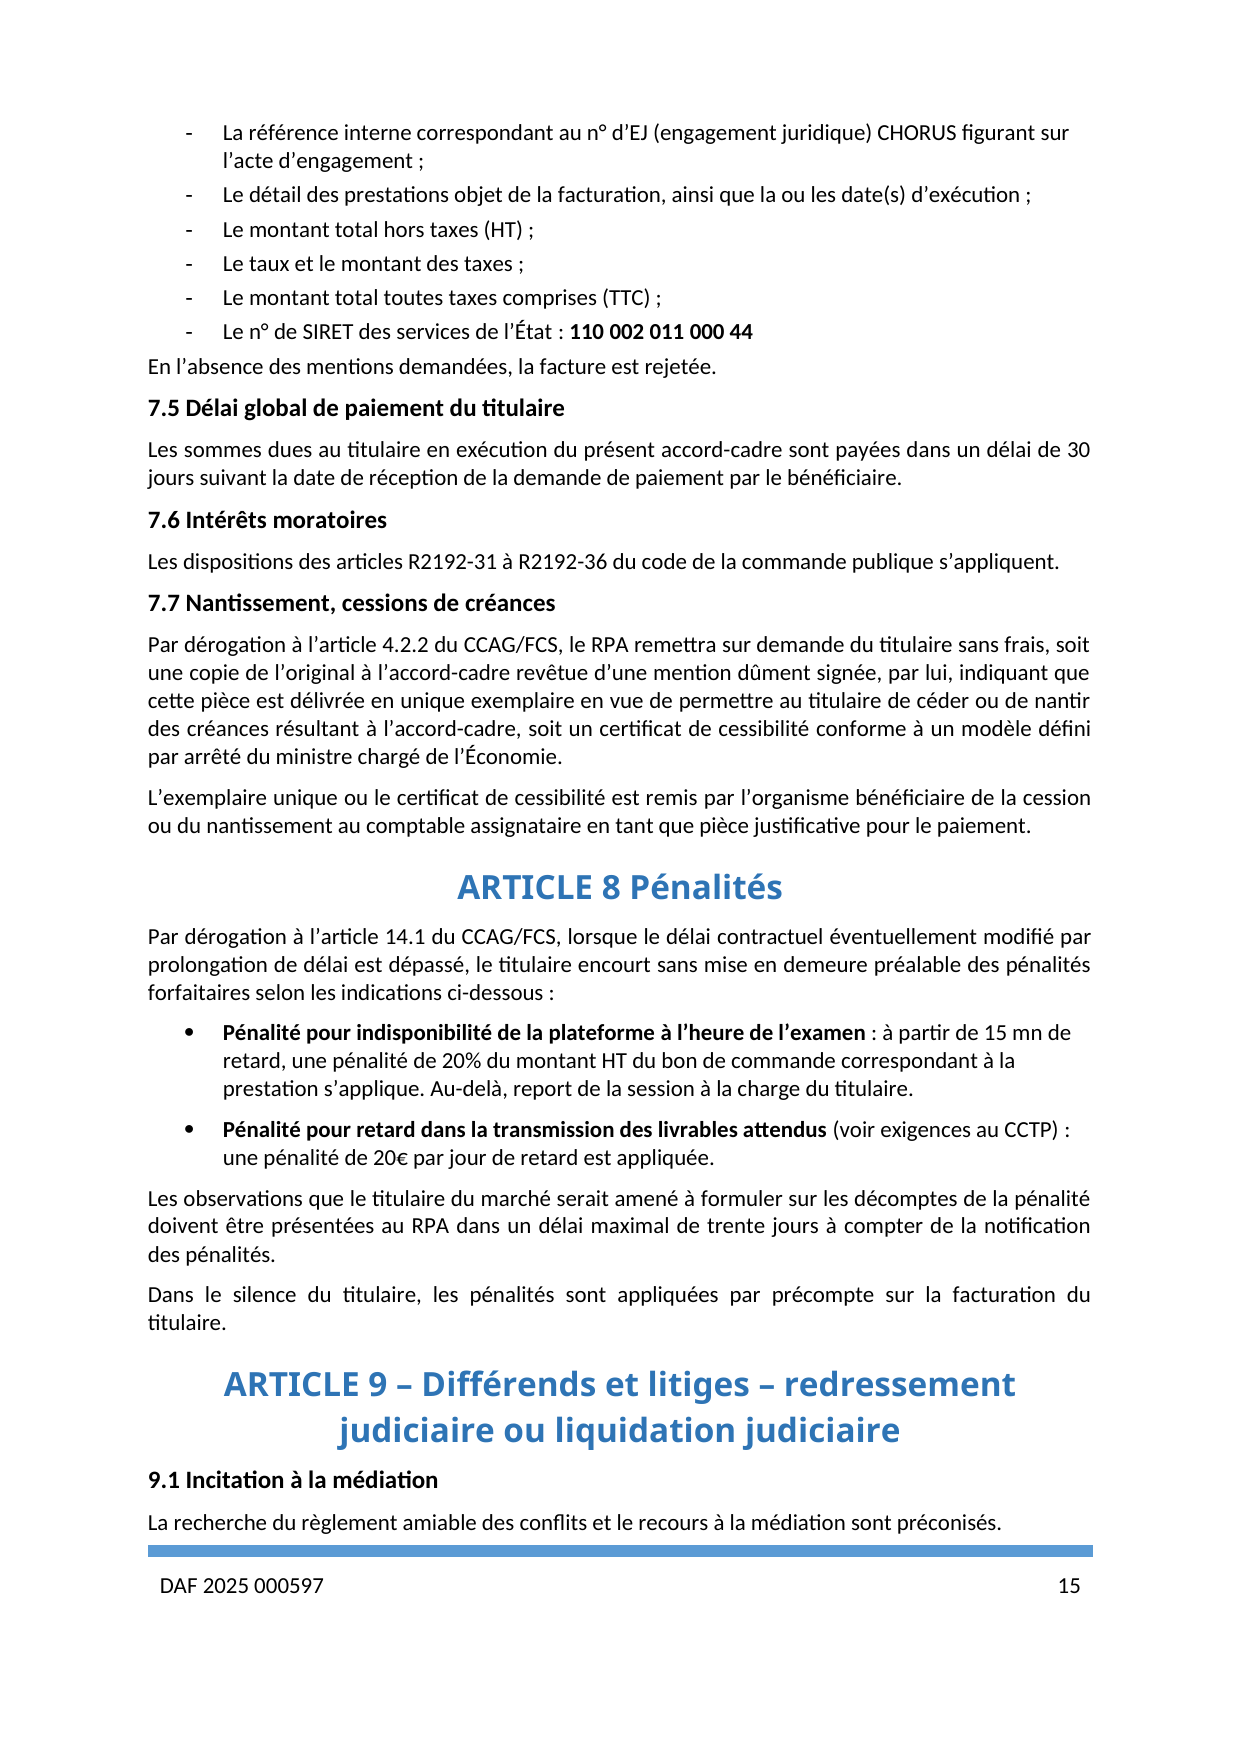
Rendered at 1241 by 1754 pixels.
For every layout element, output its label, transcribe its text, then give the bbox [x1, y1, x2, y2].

text La recherche du règlement amiable des conflits et le recours à la médiation sont préconisés. [148, 1508, 1093, 1536]
text En l’absence des mentions demandées, la facture est rejetée. [148, 352, 1093, 380]
list Pénalité pour retard dans la transmission des livrables attendus (voir exigences au CCTP) : une pénalité de 20€ par jour de retard est appliquée. [185, 1115, 1093, 1171]
text Les dispositions des articles R2192-31 à R2192-36 du code de la commande publique s’appliquent. [148, 547, 1093, 575]
subtitle 9.1 Incitation à la médiation [148, 1464, 1093, 1495]
text Par dérogation à l’article 4.2.2 du CCAG/FCS, le RPA remettra sur demande du titulaire sans frais, soit une copie de l’original à l’accord-cadre revêtue d’une mention dûment signée, par lui, indiquant que cette pièce est délivrée en unique exemplaire en vue de permettre au titulaire de céder ou de nantir des créances résultant à l’accord-cadre, soit un certificat de cessibilité conforme à un modèle défini par arrêté du ministre chargé de l’Économie. [148, 630, 1093, 771]
subtitle 7.6 Intérêts moratoires [148, 504, 1093, 534]
text Par dérogation à l’article 14.1 du CCAG/FCS, lorsque le délai contractuel éventuellement modifié par prolongation de délai est dépassé, le titulaire encourt sans mise en demeure préalable des pénalités forfaitaires selon les indications ci-dessous : [148, 922, 1093, 1006]
text Dans le silence du titulaire, les pénalités sont appliquées par précompte sur la facturation du titulaire. [148, 1280, 1093, 1336]
text Les sommes dues au titulaire en exécution du présent accord-cadre sont payées dans un délai de 30 jours suivant la date de réception de la demande de paiement par le bénéficiaire. [148, 435, 1093, 491]
list La référence interne correspondant au n° d’EJ (engagement juridique) CHORUS figurant sur l’acte d’engagement ; [185, 118, 1093, 174]
subtitle ARTICLE 8 Pénalités [148, 864, 1093, 909]
list Le n° de SIRET des services de l’État : 110 002 011 000 44 [185, 317, 1093, 346]
subtitle 7.7 Nantissement, cessions de créances [148, 587, 1093, 618]
subtitle ARTICLE 9 – Différends et litiges – redressement judiciaire ou liquidation judiciaire [148, 1361, 1093, 1452]
list Le montant total toutes taxes comprises (TTC) ; [185, 283, 1093, 311]
text Les observations que le titulaire du marché serait amené à formuler sur les décomptes de la pénalité doivent être présentées au RPA dans un délai maximal de trente jours à compter de la notification des pénalités. [148, 1184, 1093, 1268]
list Le montant total hors taxes (HT) ; [185, 215, 1093, 243]
list Pénalité pour indisponibilité de la plateforme à l’heure de l’examen : à partir de 15 mn de retard, une pénalité de 20% du montant HT du bon de commande correspondant à la prestation s’applique. Au-delà, report de la session à la charge du titulaire. [185, 1018, 1093, 1103]
text L’exemplaire unique ou le certificat de cessibilité est remis par l’organisme bénéficiaire de la cession ou du nantissement au comptable assignataire en tant que pièce justificative pour le paiement. [148, 783, 1093, 839]
list Le taux et le montant des taxes ; [185, 249, 1093, 277]
list Le détail des prestations objet de la facturation, ainsi que la ou les date(s) d’exécution ; [185, 180, 1093, 208]
subtitle 7.5 Délai global de paiement du titulaire [148, 392, 1093, 423]
